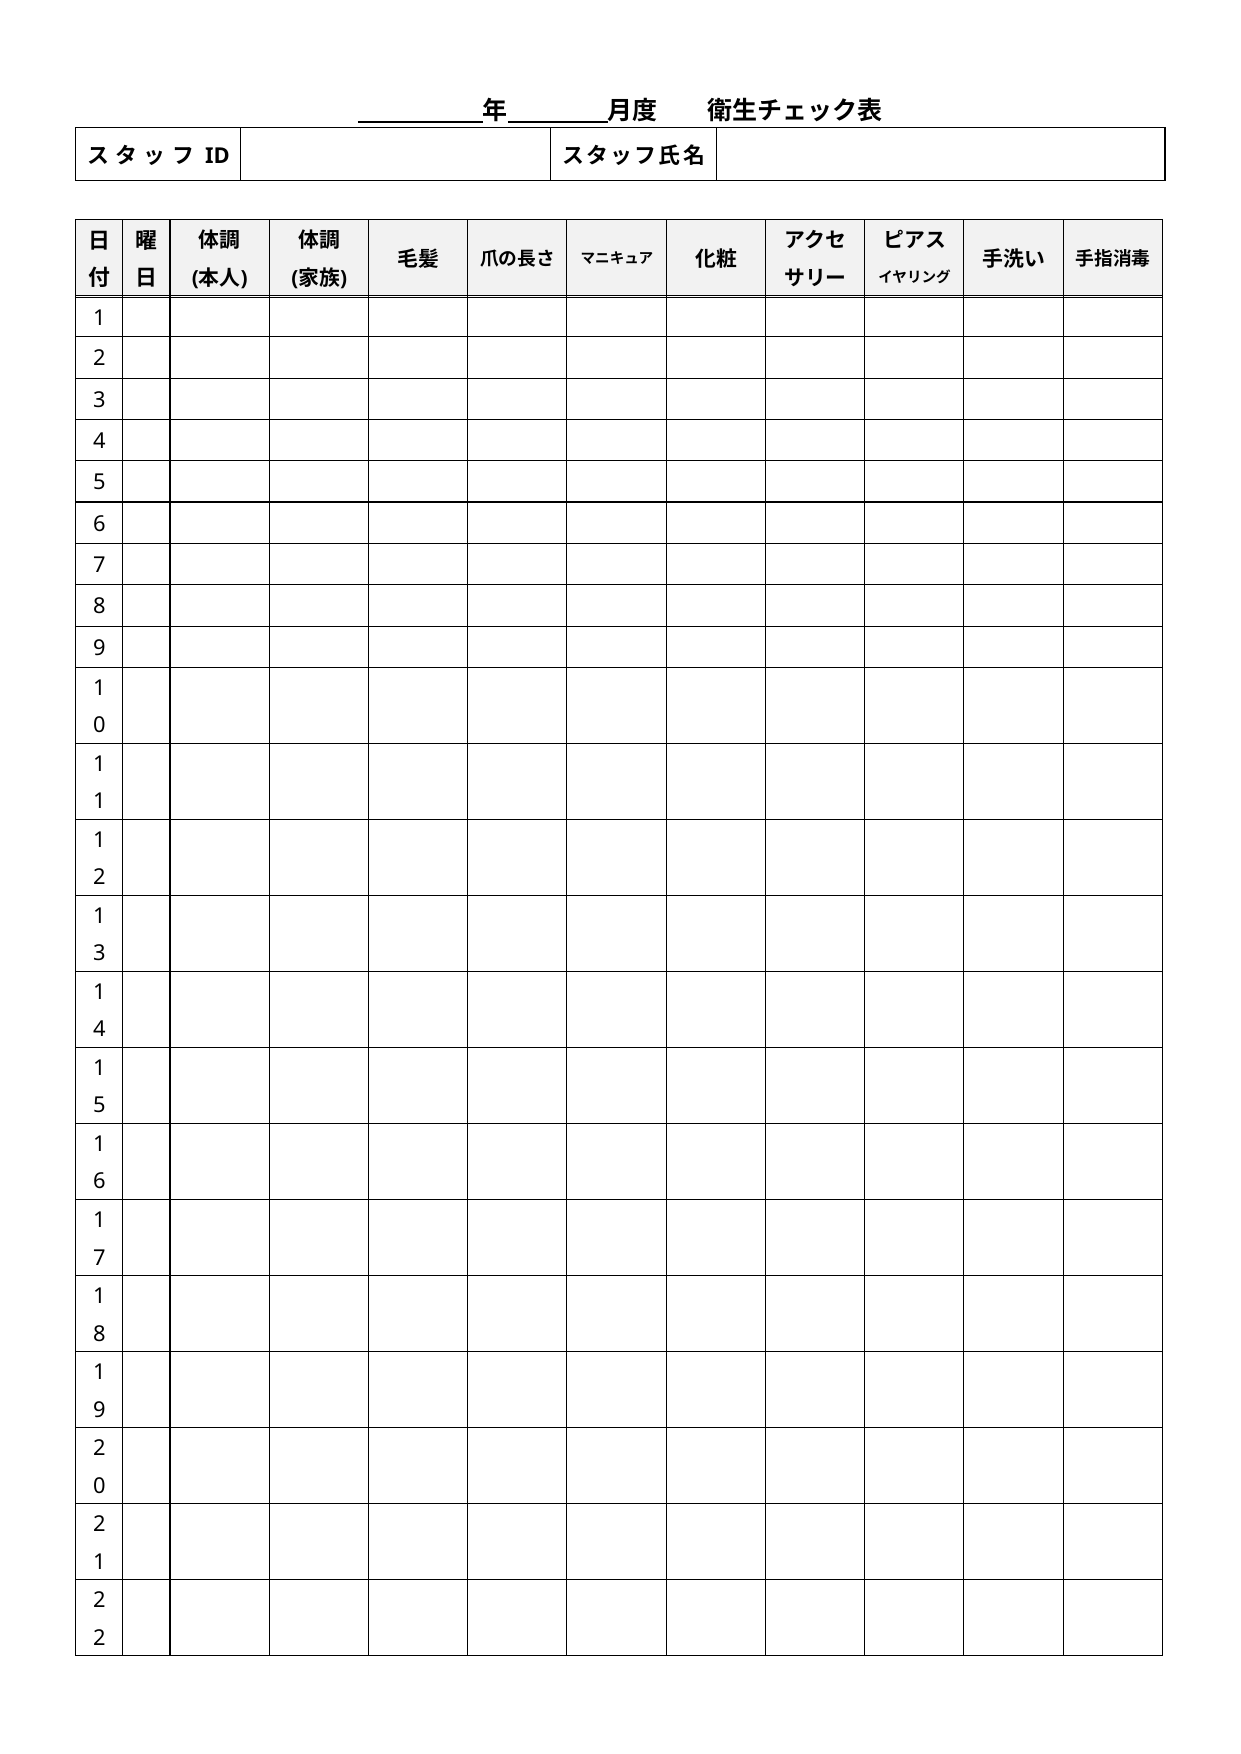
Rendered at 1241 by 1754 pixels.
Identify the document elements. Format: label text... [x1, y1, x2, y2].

table_cell [865, 1352, 963, 1427]
table_cell [964, 1200, 1063, 1275]
table_cell [964, 1504, 1063, 1579]
table_cell [567, 585, 666, 626]
table_cell [667, 820, 765, 895]
table_cell [766, 420, 864, 460]
table_cell [171, 585, 269, 626]
table_cell [865, 544, 963, 584]
table_cell [270, 503, 368, 543]
table_cell [171, 379, 269, 419]
table_cell [766, 1200, 864, 1275]
table_cell 14 [76, 972, 122, 1047]
table_cell [123, 585, 169, 626]
table_cell [865, 1200, 963, 1275]
table_cell 8 [76, 585, 122, 626]
table_cell [369, 298, 467, 336]
table_cell [865, 820, 963, 895]
table_cell [468, 1428, 566, 1503]
table_cell [567, 420, 666, 460]
table_cell [123, 668, 169, 743]
table_cell [567, 1580, 666, 1655]
table_cell [865, 1276, 963, 1351]
table_cell 12 [76, 820, 122, 895]
table_cell [270, 668, 368, 743]
table_cell [865, 896, 963, 971]
table_cell [369, 1428, 467, 1503]
table_cell [270, 1276, 368, 1351]
table_cell [1064, 1504, 1162, 1579]
table_header スタッフID [76, 128, 240, 180]
table_cell [468, 744, 566, 819]
table_cell [964, 337, 1063, 377]
table_cell [171, 1504, 269, 1579]
table_cell [468, 1276, 566, 1351]
table_cell [964, 972, 1063, 1047]
table_cell [270, 337, 368, 377]
table_cell [766, 1352, 864, 1427]
table_cell [567, 820, 666, 895]
table_cell [468, 544, 566, 584]
table_cell [964, 1276, 1063, 1351]
table_cell [270, 1580, 368, 1655]
table_cell 22 [76, 1580, 122, 1655]
table_cell [1064, 1352, 1162, 1427]
table_cell [1064, 503, 1162, 543]
table_cell [865, 1580, 963, 1655]
table_cell [567, 1200, 666, 1275]
table_cell [468, 820, 566, 895]
table_cell [369, 668, 467, 743]
table_cell [865, 1504, 963, 1579]
table_cell 16 [76, 1124, 122, 1199]
table_cell [171, 503, 269, 543]
table_cell [1064, 337, 1162, 377]
table_cell [667, 1428, 765, 1503]
table_cell 15 [76, 1048, 122, 1123]
table_cell [171, 420, 269, 460]
table_cell 2 [76, 337, 122, 377]
table_cell [123, 972, 169, 1047]
table_cell 9 [76, 627, 122, 667]
table_cell [123, 627, 169, 667]
table_cell 10 [76, 668, 122, 743]
table_cell [766, 461, 864, 501]
table_cell [964, 420, 1063, 460]
table_cell [766, 1276, 864, 1351]
table_cell [667, 298, 765, 336]
table_cell [567, 461, 666, 501]
table_cell [1064, 1428, 1162, 1503]
table_cell [1064, 420, 1162, 460]
table_cell [468, 420, 566, 460]
table_cell [123, 337, 169, 377]
table_cell [667, 972, 765, 1047]
table_cell [667, 461, 765, 501]
table_cell [171, 820, 269, 895]
table_header [241, 128, 550, 180]
table_cell [270, 972, 368, 1047]
table_cell [369, 972, 467, 1047]
table_cell [468, 627, 566, 667]
table_cell [865, 379, 963, 419]
table_cell [171, 668, 269, 743]
table_cell [270, 1352, 368, 1427]
table_cell 20 [76, 1428, 122, 1503]
table_cell 11 [76, 744, 122, 819]
table_cell [270, 820, 368, 895]
table_cell [171, 896, 269, 971]
table_cell [468, 337, 566, 377]
table_cell [171, 627, 269, 667]
table_cell [1064, 461, 1162, 501]
table_cell [865, 744, 963, 819]
table_cell [567, 627, 666, 667]
text 年 月度 衛生チェック表 [75, 89, 1165, 127]
table_header 体調 (本人) [171, 220, 269, 295]
table_cell [171, 1352, 269, 1427]
table_cell [468, 461, 566, 501]
table_cell [171, 972, 269, 1047]
table_cell [171, 1048, 269, 1123]
table_cell [270, 379, 368, 419]
table_cell [369, 544, 467, 584]
table_cell [468, 972, 566, 1047]
table_cell [1064, 1124, 1162, 1199]
table_cell 6 [76, 503, 122, 543]
table_cell [171, 1124, 269, 1199]
table_cell [369, 1580, 467, 1655]
table_cell [964, 1428, 1063, 1503]
table_cell [1064, 1276, 1162, 1351]
table_cell 17 [76, 1200, 122, 1275]
table_cell [865, 337, 963, 377]
table_cell [667, 337, 765, 377]
table_cell [865, 627, 963, 667]
table_cell [964, 298, 1063, 336]
table_cell [369, 1124, 467, 1199]
table_cell [567, 1048, 666, 1123]
table_cell [123, 1428, 169, 1503]
table_cell [964, 627, 1063, 667]
table_cell [1064, 627, 1162, 667]
table_cell [369, 1352, 467, 1427]
table_cell [766, 896, 864, 971]
table_header 体調 (家族) [270, 220, 368, 295]
table_cell [1064, 896, 1162, 971]
table_cell [171, 337, 269, 377]
table_cell [123, 420, 169, 460]
table_cell [865, 668, 963, 743]
table_cell [171, 744, 269, 819]
table_cell [369, 744, 467, 819]
table_cell [667, 544, 765, 584]
table_cell [667, 896, 765, 971]
table_cell [766, 298, 864, 336]
table_cell [468, 1352, 566, 1427]
table_cell [123, 744, 169, 819]
table_header スタッフ氏名 [551, 128, 716, 180]
table_cell [567, 1352, 666, 1427]
table_cell 4 [76, 420, 122, 460]
table_cell [567, 1428, 666, 1503]
table_cell [766, 668, 864, 743]
table_cell [766, 503, 864, 543]
table_cell [123, 503, 169, 543]
table_cell [123, 1124, 169, 1199]
table_cell [667, 627, 765, 667]
table_cell [369, 503, 467, 543]
table_cell [1064, 1048, 1162, 1123]
table_cell [123, 544, 169, 584]
table_cell [1064, 820, 1162, 895]
table_header マニキュア [567, 220, 666, 295]
table_cell [567, 1504, 666, 1579]
table_cell [766, 1428, 864, 1503]
table_cell [1064, 298, 1162, 336]
table_header 化粧 [667, 220, 765, 295]
table_cell [964, 1352, 1063, 1427]
table_cell [667, 379, 765, 419]
table_header 曜 日 [123, 220, 169, 295]
table_cell [964, 1124, 1063, 1199]
table_cell [567, 668, 666, 743]
table_header ピアス イヤリング [865, 220, 963, 295]
table_cell [270, 1200, 368, 1275]
table_cell [123, 1200, 169, 1275]
table_cell [766, 627, 864, 667]
table_cell [567, 503, 666, 543]
table_cell [468, 585, 566, 626]
table_cell 1 [76, 298, 122, 336]
table_cell [1064, 1200, 1162, 1275]
table_cell [270, 585, 368, 626]
table_cell [270, 1048, 368, 1123]
table_cell [171, 1276, 269, 1351]
table_cell [766, 1504, 864, 1579]
table_cell [369, 820, 467, 895]
table_cell [667, 1276, 765, 1351]
table_cell [468, 668, 566, 743]
table_cell 7 [76, 544, 122, 584]
table_cell [964, 896, 1063, 971]
table_cell [369, 1504, 467, 1579]
table_cell [667, 1200, 765, 1275]
table_cell [369, 627, 467, 667]
table_cell [865, 298, 963, 336]
table_cell [468, 1200, 566, 1275]
table_cell 5 [76, 461, 122, 501]
table_cell [270, 1428, 368, 1503]
table_cell [865, 420, 963, 460]
table_cell [1064, 544, 1162, 584]
table_cell [123, 1276, 169, 1351]
table_cell [123, 1504, 169, 1579]
table_cell [270, 1504, 368, 1579]
table_cell [171, 1580, 269, 1655]
table_cell [1064, 379, 1162, 419]
table_cell [123, 1580, 169, 1655]
table_header 毛髪 [369, 220, 467, 295]
table_cell [171, 461, 269, 501]
table_cell [270, 544, 368, 584]
table_cell [468, 298, 566, 336]
table_cell [468, 503, 566, 543]
table_cell [865, 461, 963, 501]
table_cell 3 [76, 379, 122, 419]
table_cell [1064, 668, 1162, 743]
table_cell [369, 896, 467, 971]
table_cell [766, 820, 864, 895]
table_cell [369, 1048, 467, 1123]
table_cell [766, 744, 864, 819]
table_cell [667, 1048, 765, 1123]
table_cell [964, 820, 1063, 895]
table_cell 18 [76, 1276, 122, 1351]
table_cell [964, 461, 1063, 501]
table_cell [468, 1504, 566, 1579]
table_cell [270, 744, 368, 819]
table_cell [865, 972, 963, 1047]
table_header アクセサリー [766, 220, 864, 295]
table_cell [123, 896, 169, 971]
table_header 爪の長さ [468, 220, 566, 295]
table_cell [964, 744, 1063, 819]
table_cell [667, 668, 765, 743]
table_cell [964, 585, 1063, 626]
table_cell [567, 1276, 666, 1351]
table_header 手洗い [964, 220, 1063, 295]
table_cell [171, 1428, 269, 1503]
table_cell [766, 972, 864, 1047]
table_cell [766, 1124, 864, 1199]
table_cell [369, 585, 467, 626]
table_cell [1064, 585, 1162, 626]
table_header 手指消毒 [1064, 220, 1162, 295]
table_cell [865, 585, 963, 626]
table_cell [369, 1200, 467, 1275]
table_cell [468, 1124, 566, 1199]
table_cell [766, 1580, 864, 1655]
table_cell [171, 1200, 269, 1275]
table_cell [123, 1048, 169, 1123]
table_cell 19 [76, 1352, 122, 1427]
table_cell [964, 379, 1063, 419]
table_cell [865, 1124, 963, 1199]
table_cell [270, 420, 368, 460]
table_cell [865, 503, 963, 543]
table_cell [667, 1352, 765, 1427]
table_cell [964, 1580, 1063, 1655]
table_cell [964, 1048, 1063, 1123]
table_cell [468, 1580, 566, 1655]
table_cell [123, 461, 169, 501]
table_cell [171, 544, 269, 584]
table_cell [369, 1276, 467, 1351]
table_cell [171, 298, 269, 336]
table_cell 13 [76, 896, 122, 971]
table_cell [468, 1048, 566, 1123]
table_cell [667, 744, 765, 819]
table_cell [667, 1504, 765, 1579]
table_cell [667, 1580, 765, 1655]
table_cell [270, 896, 368, 971]
table_cell [865, 1048, 963, 1123]
table_cell [567, 337, 666, 377]
table_cell [766, 1048, 864, 1123]
table_cell [123, 379, 169, 419]
table_cell [766, 337, 864, 377]
table_cell [123, 298, 169, 336]
table_cell [567, 379, 666, 419]
table_cell [567, 544, 666, 584]
table_cell [1064, 972, 1162, 1047]
table_header [717, 128, 1164, 180]
table_cell 21 [76, 1504, 122, 1579]
table_cell [270, 298, 368, 336]
table_cell [468, 896, 566, 971]
table_cell [369, 420, 467, 460]
table_cell [567, 298, 666, 336]
table_cell [369, 337, 467, 377]
table_cell [766, 544, 864, 584]
table_cell [667, 585, 765, 626]
table_cell [766, 379, 864, 419]
table_cell [667, 1124, 765, 1199]
table_cell [964, 544, 1063, 584]
table_cell [667, 503, 765, 543]
table_header 日 付 [76, 220, 122, 295]
table_cell [468, 379, 566, 419]
table_cell [369, 461, 467, 501]
table_cell [567, 896, 666, 971]
table_cell [567, 972, 666, 1047]
table_cell [567, 744, 666, 819]
table_cell [270, 627, 368, 667]
table_cell [964, 503, 1063, 543]
table_cell [1064, 1580, 1162, 1655]
table_cell [123, 820, 169, 895]
table_cell [123, 1352, 169, 1427]
table_cell [270, 1124, 368, 1199]
table_cell [567, 1124, 666, 1199]
table_cell [865, 1428, 963, 1503]
table_cell [1064, 744, 1162, 819]
table_cell [667, 420, 765, 460]
table_cell [766, 585, 864, 626]
table_cell [270, 461, 368, 501]
table_cell [369, 379, 467, 419]
table_cell [964, 668, 1063, 743]
